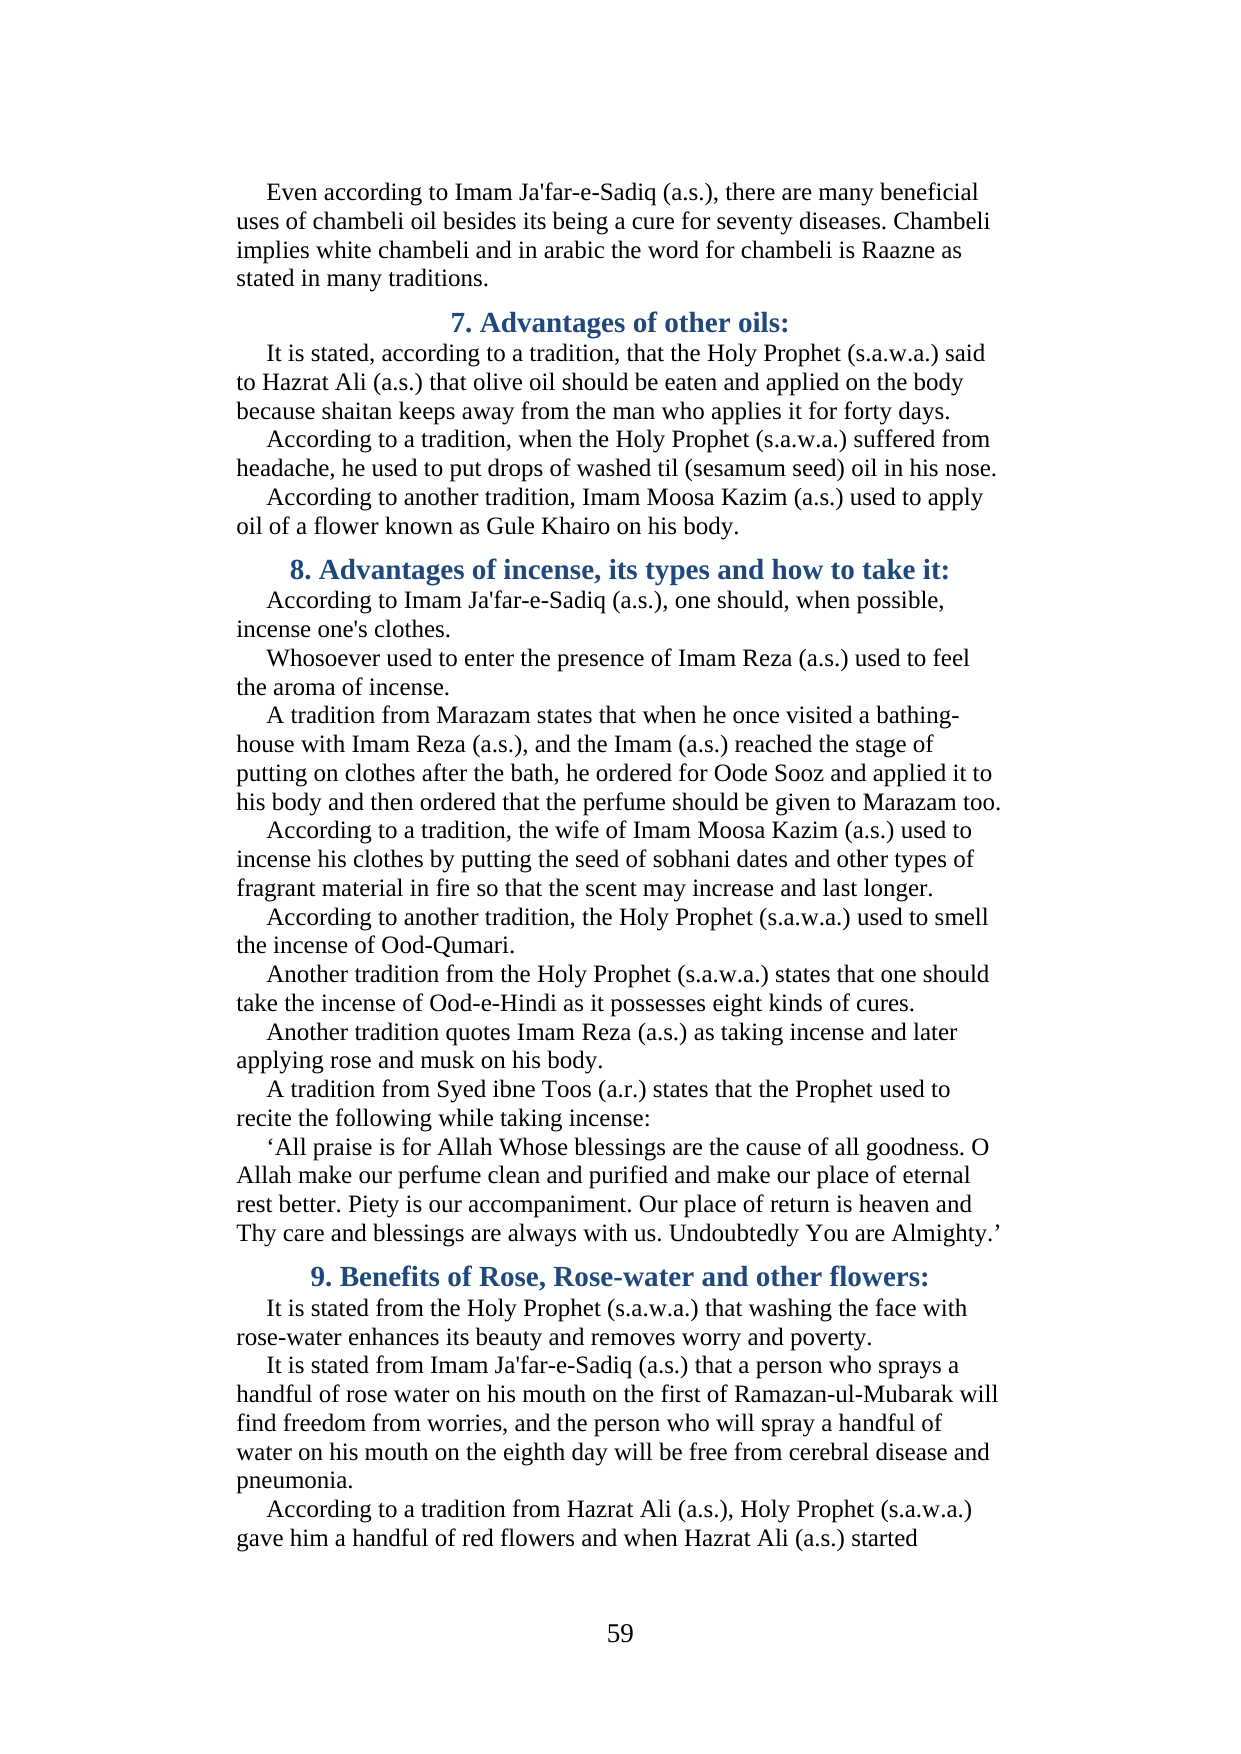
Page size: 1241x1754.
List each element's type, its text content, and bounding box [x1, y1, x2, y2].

text It is stated from Imam Ja'far-e-Sadiq (a.s.) that a person who sprays a handful of rose water on his mouth on the first of Ramazan-ul-Mubarak will find freedom from worries, and the person who will spray a handful of water on his mouth on the eighth day will be free from cerebral disease and pneumonia. [236, 1350, 1004, 1494]
text It is stated, according to a tradition, that the Holy Prophet (s.a.w.a.) said to Hazrat Ali (a.s.) that olive oil should be eaten and applied on the body because shaitan keeps away from the man who applies it for forty days. [236, 338, 1004, 424]
text According to a tradition from Hazrat Ali (a.s.), Holy Prophet (s.a.w.a.) gave him a handful of red flowers and when Hazrat Ali (a.s.) started [236, 1494, 1004, 1552]
text According to a tradition, the wife of Imam Moosa Kazim (a.s.) used to incense his clothes by putting the seed of sobhani dates and other types of fragrant material in fire so that the scent may increase and last longer. [236, 816, 1004, 902]
text Another tradition from the Holy Prophet (s.a.w.a.) states that one should take the incense of Ood-e-Hindi as it possesses eight kinds of cures. [236, 959, 1004, 1017]
text ‘All praise is for Allah Whose blessings are the cause of all goodness. O Allah make our perfume clean and purified and make our place of eternal rest better. Piety is our accompaniment. Our place of return is heaven and Thy care and blessings are always with us. Undoubtedly You are Almighty.’ [236, 1132, 1004, 1247]
text It is stated from the Holy Prophet (s.a.w.a.) that washing the face with rose-water enhances its beauty and removes worry and poverty. [236, 1293, 1004, 1350]
text According to Imam Ja'far-e-Sadiq (a.s.), one should, when possible, incense one's clothes. [236, 586, 1004, 643]
text Whosoever used to enter the presence of Imam Reza (a.s.) used to feel the aroma of incense. [236, 643, 1004, 701]
text Another tradition quotes Imam Reza (a.s.) as taking incense and later applying rose and musk on his body. [236, 1017, 1004, 1074]
text Even according to Imam Ja'far-e-Sadiq (a.s.), there are many beneficial uses of chambeli oil besides its being a cure for seventy diseases. Chambeli implies white chambeli and in arabic the word for chambeli is Raazne as stated in many traditions. [236, 177, 1004, 292]
subtitle 9. Benefits of Rose, Rose-water and other flowers: [236, 1259, 1004, 1293]
subtitle 8. Advantages of incense, its types and how to take it: [236, 552, 1004, 586]
subtitle 7. Advantages of other oils: [236, 305, 1004, 338]
text According to another tradition, the Holy Prophet (s.a.w.a.) used to smell the incense of Ood-Qumari. [236, 902, 1004, 959]
text According to a tradition, when the Holy Prophet (s.a.w.a.) suffered from headache, he used to put drops of washed til (sesamum seed) oil in his nose. [236, 424, 1004, 482]
text A tradition from Syed ibne Toos (a.r.) states that the Prophet used to recite the following while taking incense: [236, 1074, 1004, 1132]
text According to another tradition, Imam Moosa Kazim (a.s.) used to apply oil of a flower known as Gule Khairo on his body. [236, 482, 1004, 539]
text A tradition from Marazam states that when he once visited a bathing-house with Imam Reza (a.s.), and the Imam (a.s.) reached the stage of putting on clothes after the bath, he ordered for Oode Sooz and applied it to his body and then ordered that the perfume should be given to Marazam too. [236, 701, 1004, 816]
